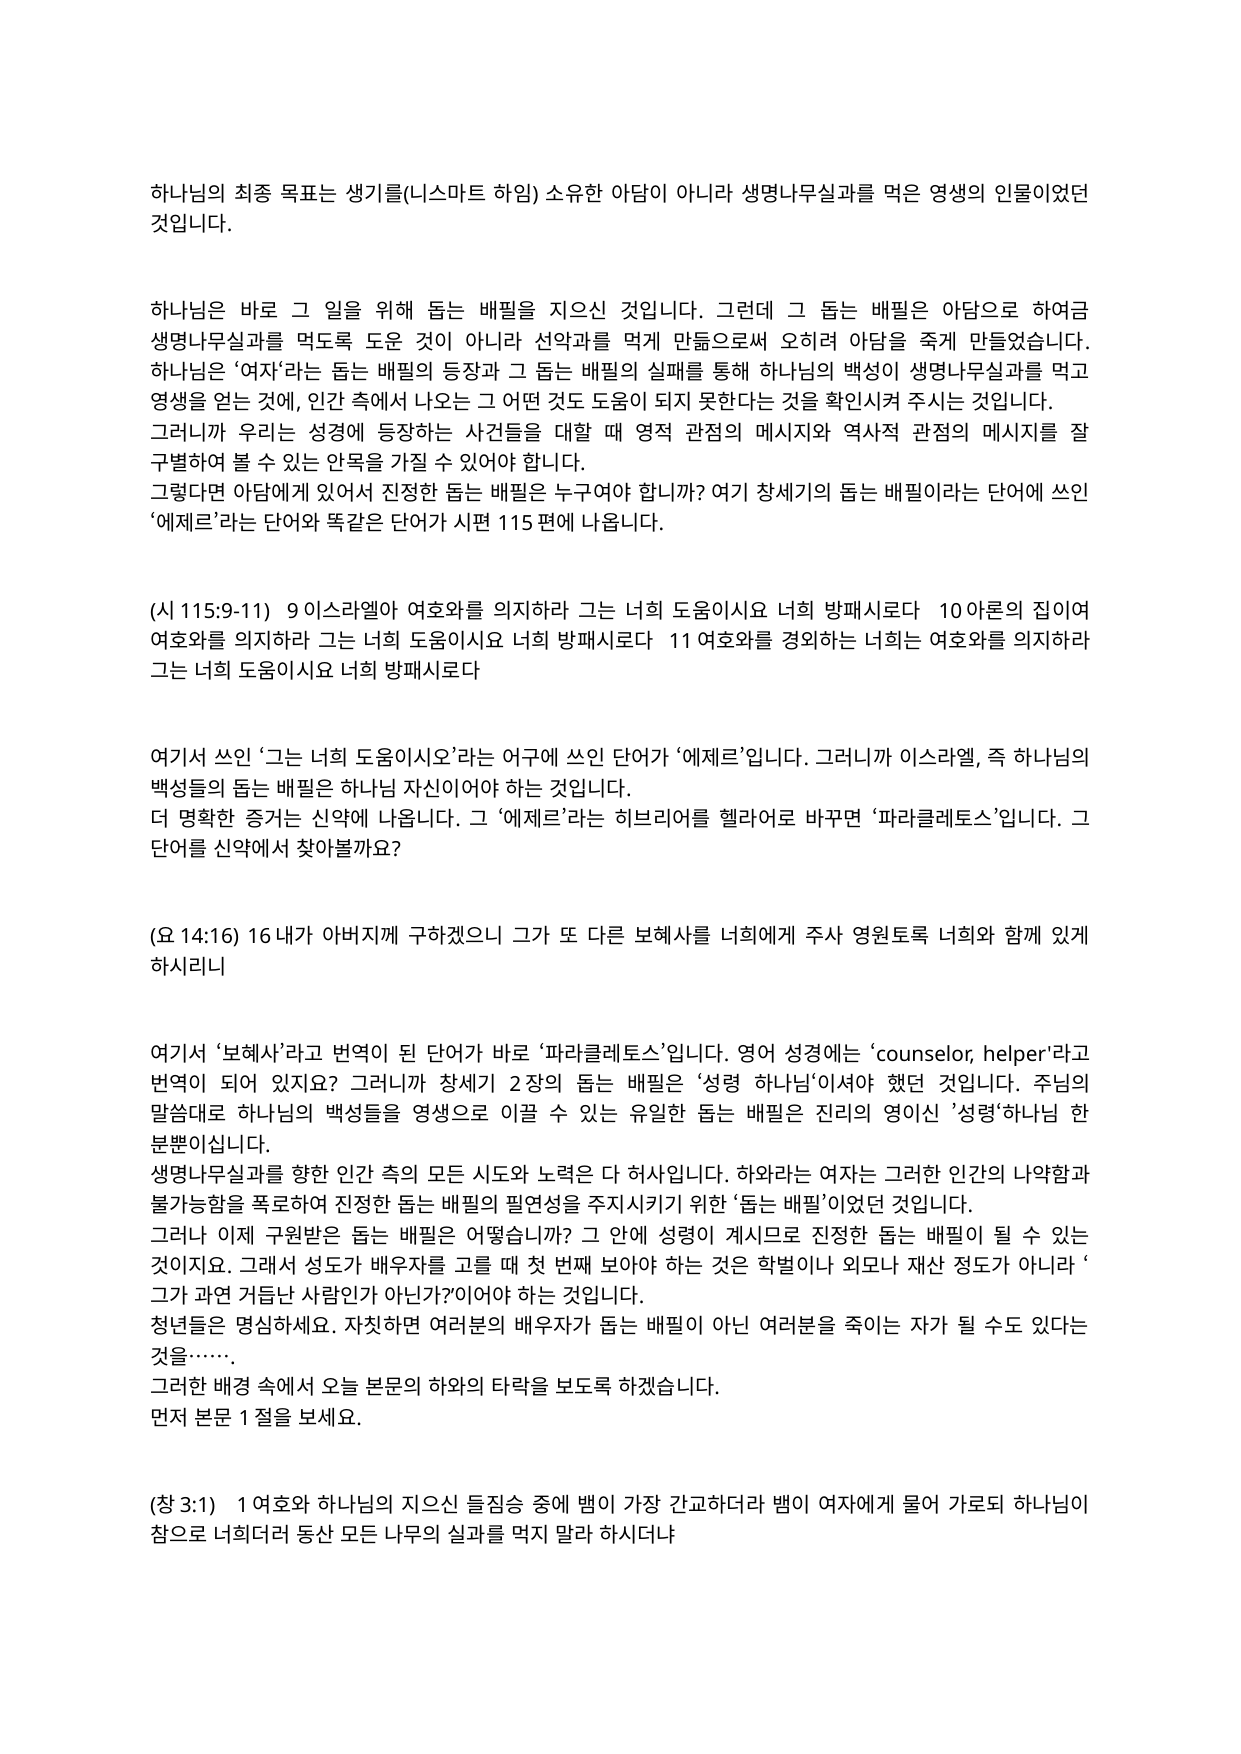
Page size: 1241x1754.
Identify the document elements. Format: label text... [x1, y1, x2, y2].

text 하나님은 바로 그 일을 위해 돕는 배필을 지으신 것입니다. 그런데 그 돕는 배필은 아담으로 하여금 생명나무실과를 먹도록 도운 것이 아니라 선악과를 먹게 만듦으로써 오히려 아담을 죽게 만들었습니다. 하나님은 ‘여자‘라는 돕는 배필의 등장과 그 돕는 배필의 실패를 통해 하나님의 백성이 생명나무실과를 먹고 영생을 얻는 것에, 인간 측에서 나오는 그 어떤 것도 도움이 되지 못한다는 것을 확인시켜 주시는 것입니다. [150, 295, 1090, 416]
text (창3:1) 1여호와 하나님의 지으신 들짐승 중에 뱀이 가장 간교하더라 뱀이 여자에게 물어 가로되 하나님이 참으로 너희더러 동산 모든 나무의 실과를 먹지 말라 하시더냐 [150, 1488, 1090, 1548]
text 더 명확한 증거는 신약에 나옵니다. 그 ‘에제르’라는 히브리어를 헬라어로 바꾸면 ‘파라클레토스’입니다. 그 단어를 신약에서 찾아볼까요? [150, 802, 1090, 863]
text 하나님의 최종 목표는 생기를(니스마트 하임) 소유한 아담이 아니라 생명나무실과를 먹은 영생의 인물이었던 것입니다. [150, 177, 1090, 238]
text (시115:9‐11) 9이스라엘아 여호와를 의지하라 그는 너희 도움이시요 너희 방패시로다 10아론의 집이여 여호와를 의지하라 그는 너희 도움이시요 너희 방패시로다 11여호와를 경외하는 너희는 여호와를 의지하라 그는 너희 도움이시요 너희 방패시로다 [150, 594, 1090, 685]
text 그러나 이제 구원받은 돕는 배필은 어떻습니까? 그 안에 성령이 계시므로 진정한 돕는 배필이 될 수 있는 것이지요. 그래서 성도가 배우자를 고를 때 첫 번째 보아야 하는 것은 학벌이나 외모나 재산 정도가 아니라 ‘그가 과연 거듭난 사람인가 아닌가?’이어야 하는 것입니다. [150, 1219, 1090, 1310]
text (요14:16) 16내가 아버지께 구하겠으니 그가 또 다른 보혜사를 너희에게 주사 영원토록 너희와 함께 있게 하시리니 [150, 920, 1090, 980]
text 그렇다면 아담에게 있어서 진정한 돕는 배필은 누구여야 합니까? 여기 창세기의 돕는 배필이라는 단어에 쓰인 ‘에제르’라는 단어와 똑같은 단어가 시편 115편에 나옵니다. [150, 476, 1090, 537]
text 청년들은 명심하세요. 자칫하면 여러분의 배우자가 돕는 배필이 아닌 여러분을 죽이는 자가 될 수도 있다는 것을……. [150, 1310, 1090, 1370]
text 생명나무실과를 향한 인간 측의 모든 시도와 노력은 다 허사입니다. 하와라는 여자는 그러한 인간의 나약함과 불가능함을 폭로하여 진정한 돕는 배필의 필연성을 주지시키기 위한 ‘돕는 배필’이었던 것입니다. [150, 1158, 1090, 1219]
text 먼저 본문 1절을 보세요. [150, 1401, 1090, 1431]
text 여기서 쓰인 ‘그는 너희 도움이시오’라는 어구에 쓰인 단어가 ‘에제르’입니다. 그러니까 이스라엘, 즉 하나님의 백성들의 돕는 배필은 하나님 자신이어야 하는 것입니다. [150, 742, 1090, 802]
text 그러니까 우리는 성경에 등장하는 사건들을 대할 때 영적 관점의 메시지와 역사적 관점의 메시지를 잘 구별하여 볼 수 있는 안목을 가질 수 있어야 합니다. [150, 416, 1090, 476]
text 여기서 ‘보혜사’라고 번역이 된 단어가 바로 ‘파라클레토스’입니다. 영어 성경에는 ‘counselor, helper'라고 번역이 되어 있지요? 그러니까 창세기 2장의 돕는 배필은 ‘성령 하나님‘이셔야 했던 것입니다. 주님의 말씀대로 하나님의 백성들을 영생으로 이끌 수 있는 유일한 돕는 배필은 진리의 영이신 ’성령‘하나님 한 분뿐이십니다. [150, 1037, 1090, 1158]
text 그러한 배경 속에서 오늘 본문의 하와의 타락을 보도록 하겠습니다. [150, 1370, 1090, 1401]
